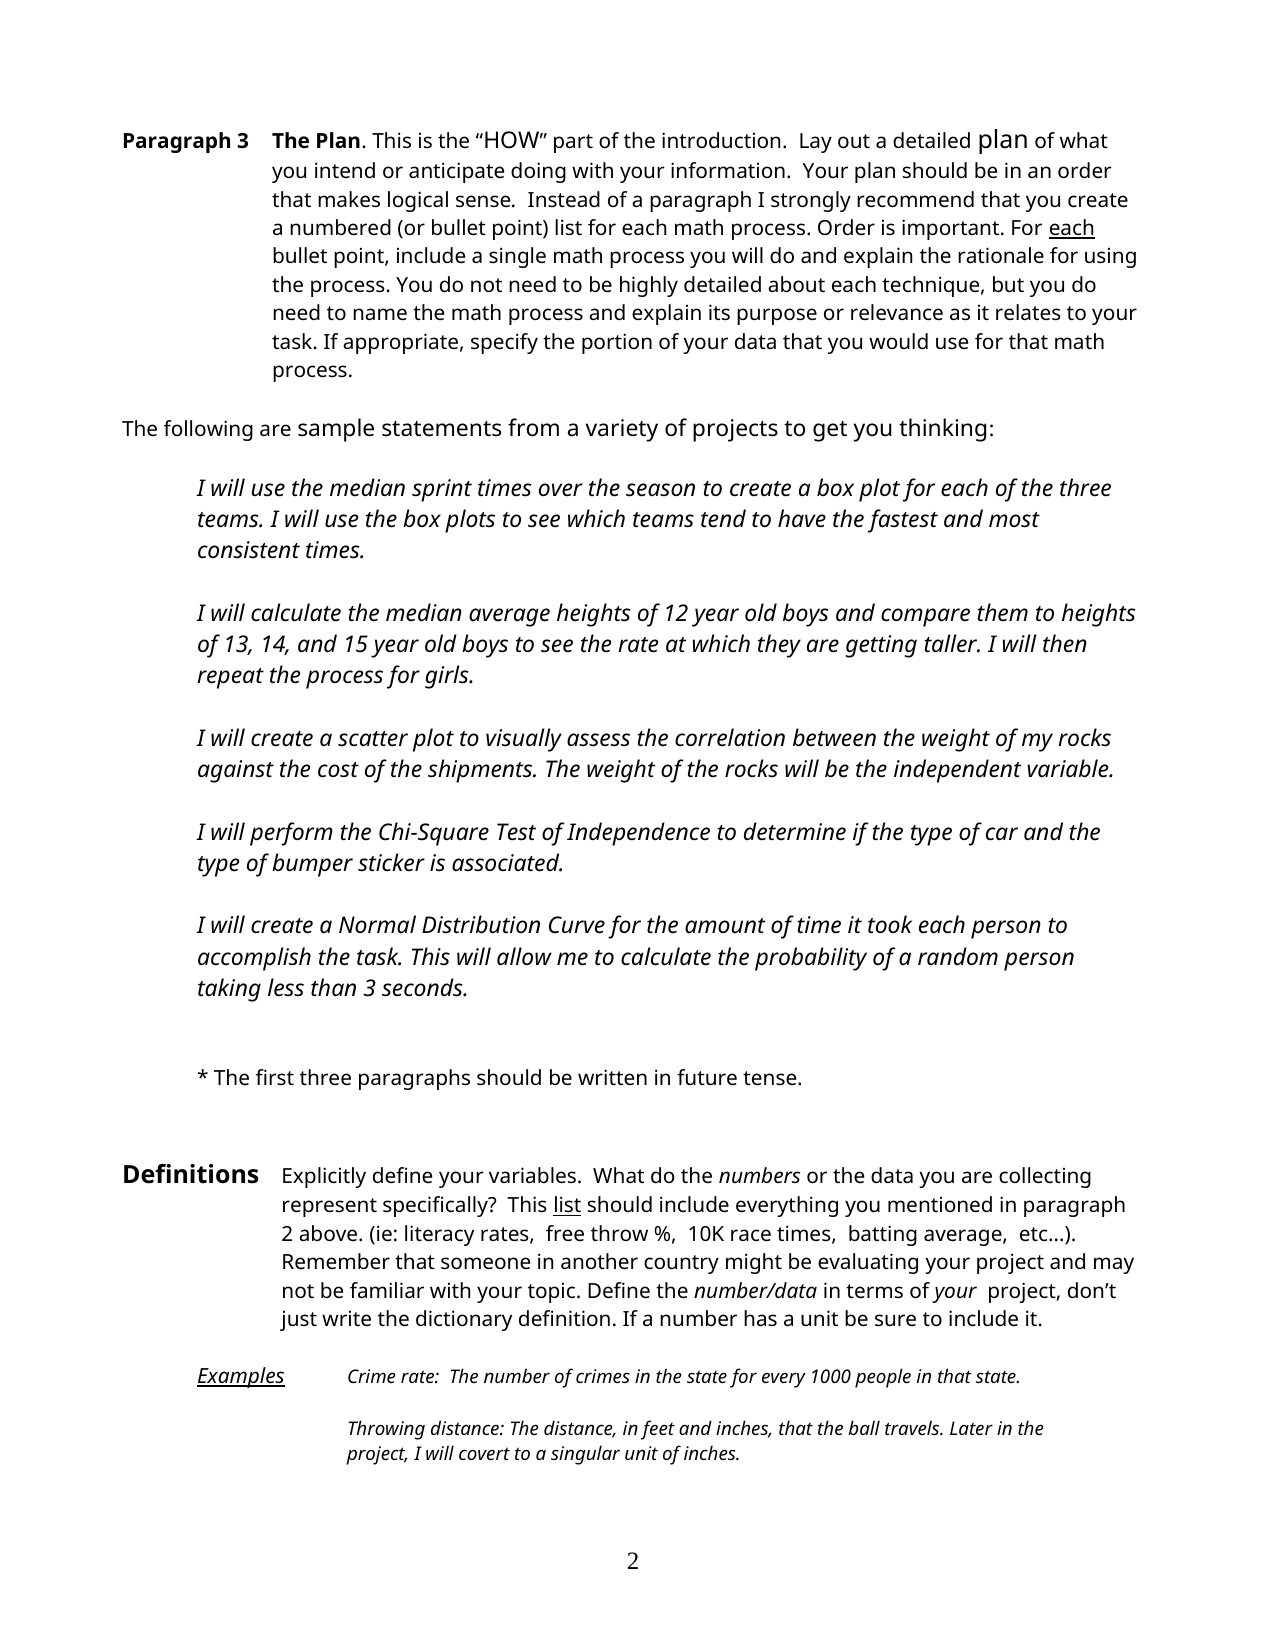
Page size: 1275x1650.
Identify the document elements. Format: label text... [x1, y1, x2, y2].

text Paragraph 3 The Plan. This is the “HOW” part of the introduction. Lay out a detailed plan of what you intend or anticipate doing with your information. Your plan should be in an order that makes logical sense. Instead of a paragraph I strongly recommend that you create a numbered (or bullet point) list for each math process. Order is important. For each bullet point, include a single math process you will do and explain the rationale for using the process. You do not need to be highly detailed about each technique, but you do need to name the math process and explain its purpose or relevance as it relates to your task. If appropriate, specify the portion of your data that you would use for that math process. [122, 122, 1144, 384]
text * The first three paragraphs should be written in future tense. [197, 1063, 1144, 1091]
text Throwing distance: The distance, in feet and inches, that the ball travels. Later in the [281, 1415, 1144, 1441]
text I will perform the Chi-Square Test of Independence to determine if the type of car and the type of bumper sticker is associated. [197, 816, 1144, 878]
text I will use the median sprint times over the season to create a box plot for each of the three teams. I will use the box plots to see which teams tend to have the fastest and most consistent times. [197, 472, 1144, 566]
text Examples Crime rate: The number of crimes in the state for every 1000 people in that state. [197, 1361, 1144, 1390]
text I will calculate the median average heights of 12 year old boys and compare them to heights of 13, 14, and 15 year old boys to see the rate at which they are getting taller. I will then repeat the process for girls. [197, 597, 1144, 691]
text project, I will covert to a singular unit of inches. [281, 1441, 1144, 1466]
text I will create a Normal Distribution Curve for the amount of time it took each person to accomplish the task. This will allow me to calculate the probability of a random person taking less than 3 seconds. [197, 909, 1144, 1003]
text The following are sample statements from a variety of projects to get you thinking: [122, 412, 1144, 443]
text Definitions Explicitly define your variables. What do the numbers or the data you are collecting represent specifically? This list should include everything you mentioned in paragraph 2 above. (ie: literacy rates, free throw %, 10K race times, batting average, etc…). Remember that someone in another country might be evaluating your project and may not be familiar with your topic. Define the number/data in terms of your project, don’t just write the dictionary definition. If a number has a unit be sure to include it. [122, 1157, 1144, 1333]
text I will create a scatter plot to visually assess the correlation between the weight of my rocks against the cost of the shipments. The weight of the rocks will be the independent variable. [197, 722, 1144, 784]
